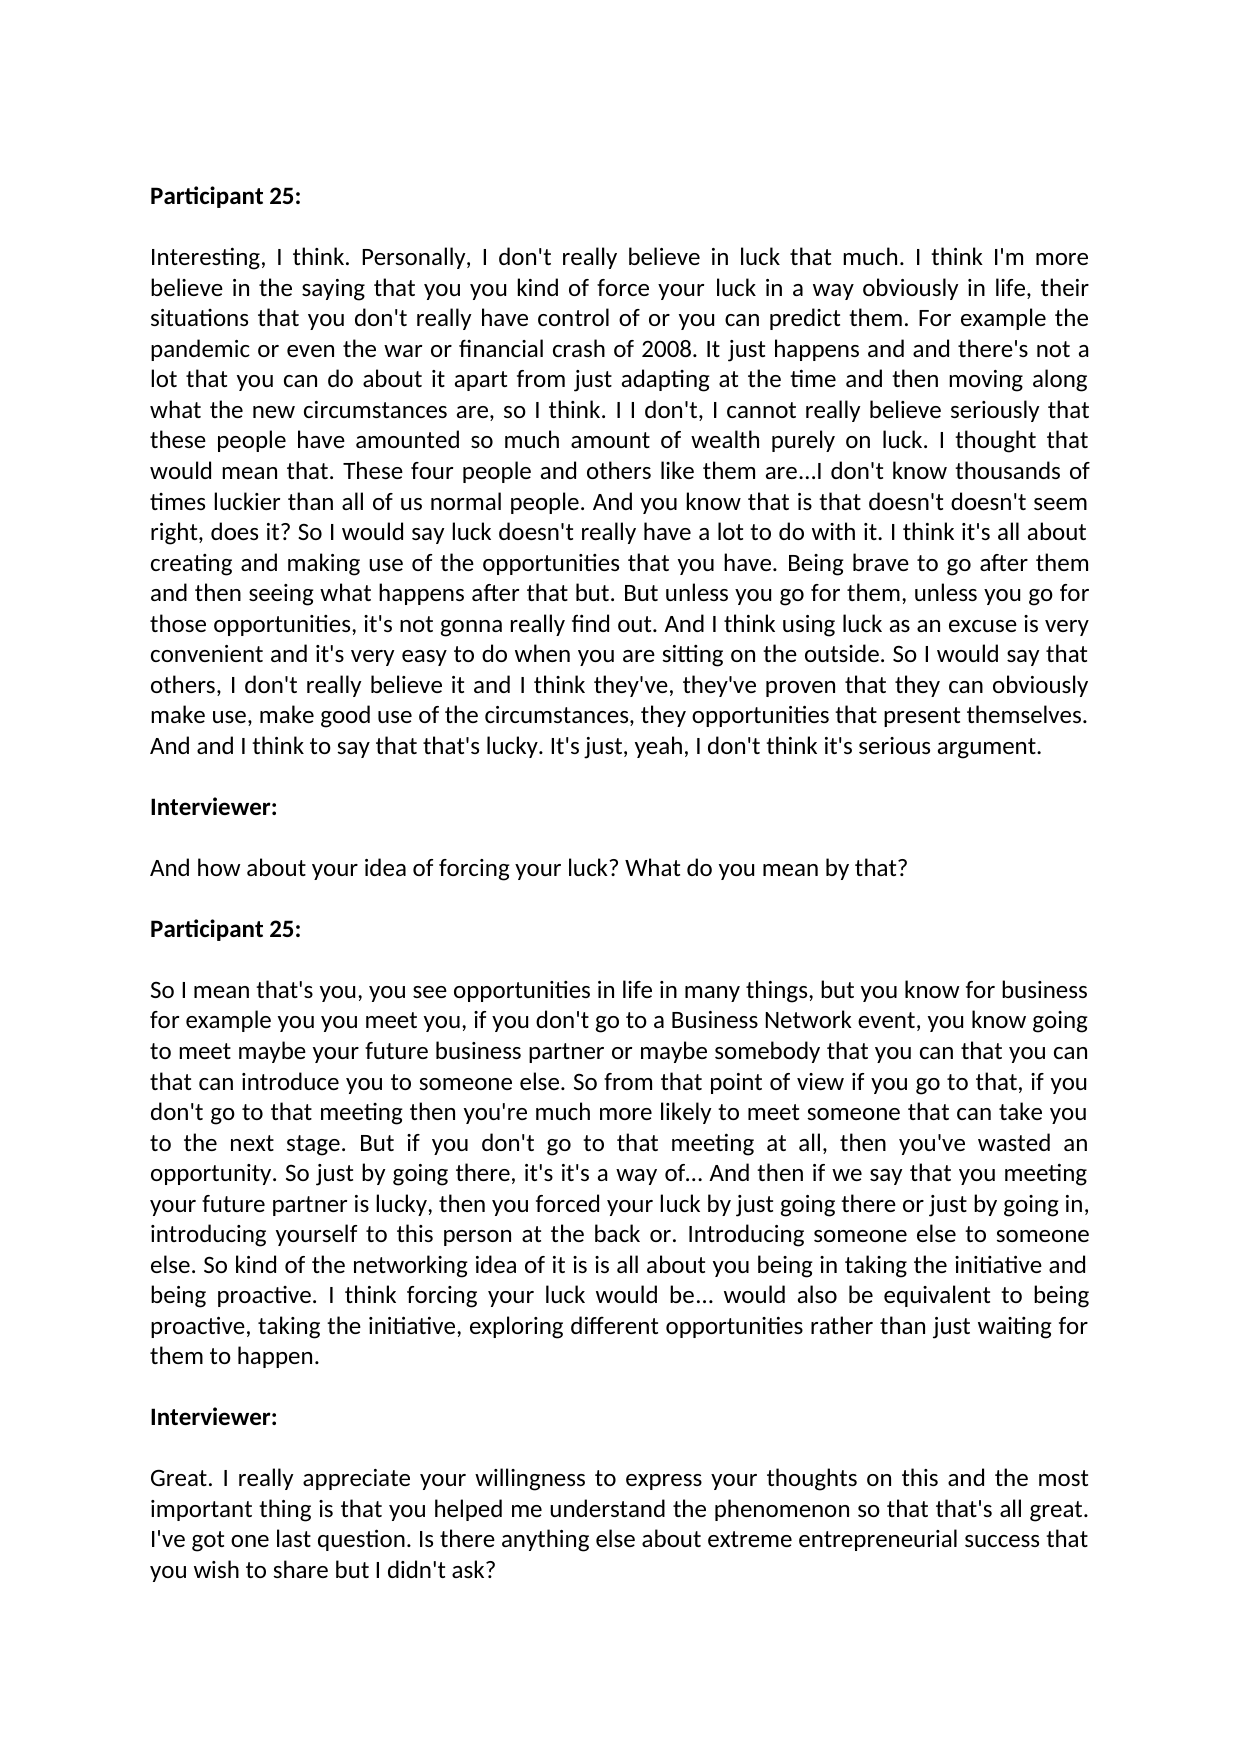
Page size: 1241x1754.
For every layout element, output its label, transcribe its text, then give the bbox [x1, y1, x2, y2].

text Interviewer: [150, 791, 1090, 821]
text Interesting, I think. Personally, I don't really believe in luck that much. I think I'm more believe in the saying that you you kind of force your luck in a way obviously in life, their situations that you don't really have control of or you can predict them. For example the pandemic or even the war or financial crash of 2008. It just happens and and there's not a lot that you can do about it apart from just adapting at the time and then moving along what the new circumstances are, so I think. I I don't, I cannot really believe seriously that these people have amounted so much amount of wealth purely on luck. I thought that would mean that. These four people and others like them are…I don't know thousands of times luckier than all of us normal people. And you know that is that doesn't doesn't seem right, does it? So I would say luck doesn't really have a lot to do with it. I think it's all about creating and making use of the opportunities that you have. Being brave to go after them and then seeing what happens after that but. But unless you go for them, unless you go for those opportunities, it's not gonna really find out. And I think using luck as an excuse is very convenient and it's very easy to do when you are sitting on the outside. So I would say that others, I don't really believe it and I think they've, they've proven that they can obviously make use, make good use of the circumstances, they opportunities that present themselves. And and I think to say that that's lucky. It's just, yeah, I don't think it's serious argument. [150, 242, 1090, 760]
text Interviewer: [150, 1401, 1090, 1432]
text Participant 25: [150, 181, 1090, 211]
text Great. I really appreciate your willingness to express your thoughts on this and the most important thing is that you helped me understand the phenomenon so that that's all great. I've got one last question. Is there anything else about extreme entrepreneurial success that you wish to share but I didn't ask? [150, 1462, 1090, 1584]
text And how about your idea of forcing your luck? What do you mean by that? [150, 852, 1090, 882]
text So I mean that's you, you see opportunities in life in many things, but you know for business for example you you meet you, if you don't go to a Business Network event, you know going to meet maybe your future business partner or maybe somebody that you can that you can that can introduce you to someone else. So from that point of view if you go to that, if you don't go to that meeting then you're much more likely to meet someone that can take you to the next stage. But if you don't go to that meeting at all, then you've wasted an opportunity. So just by going there, it's it's a way of… And then if we say that you meeting your future partner is lucky, then you forced your luck by just going there or just by going in, introducing yourself to this person at the back or. Introducing someone else to someone else. So kind of the networking idea of it is is all about you being in taking the initiative and being proactive. I think forcing your luck would be… would also be equivalent to being proactive, taking the initiative, exploring different opportunities rather than just waiting for them to happen. [150, 974, 1090, 1371]
text Participant 25: [150, 913, 1090, 943]
